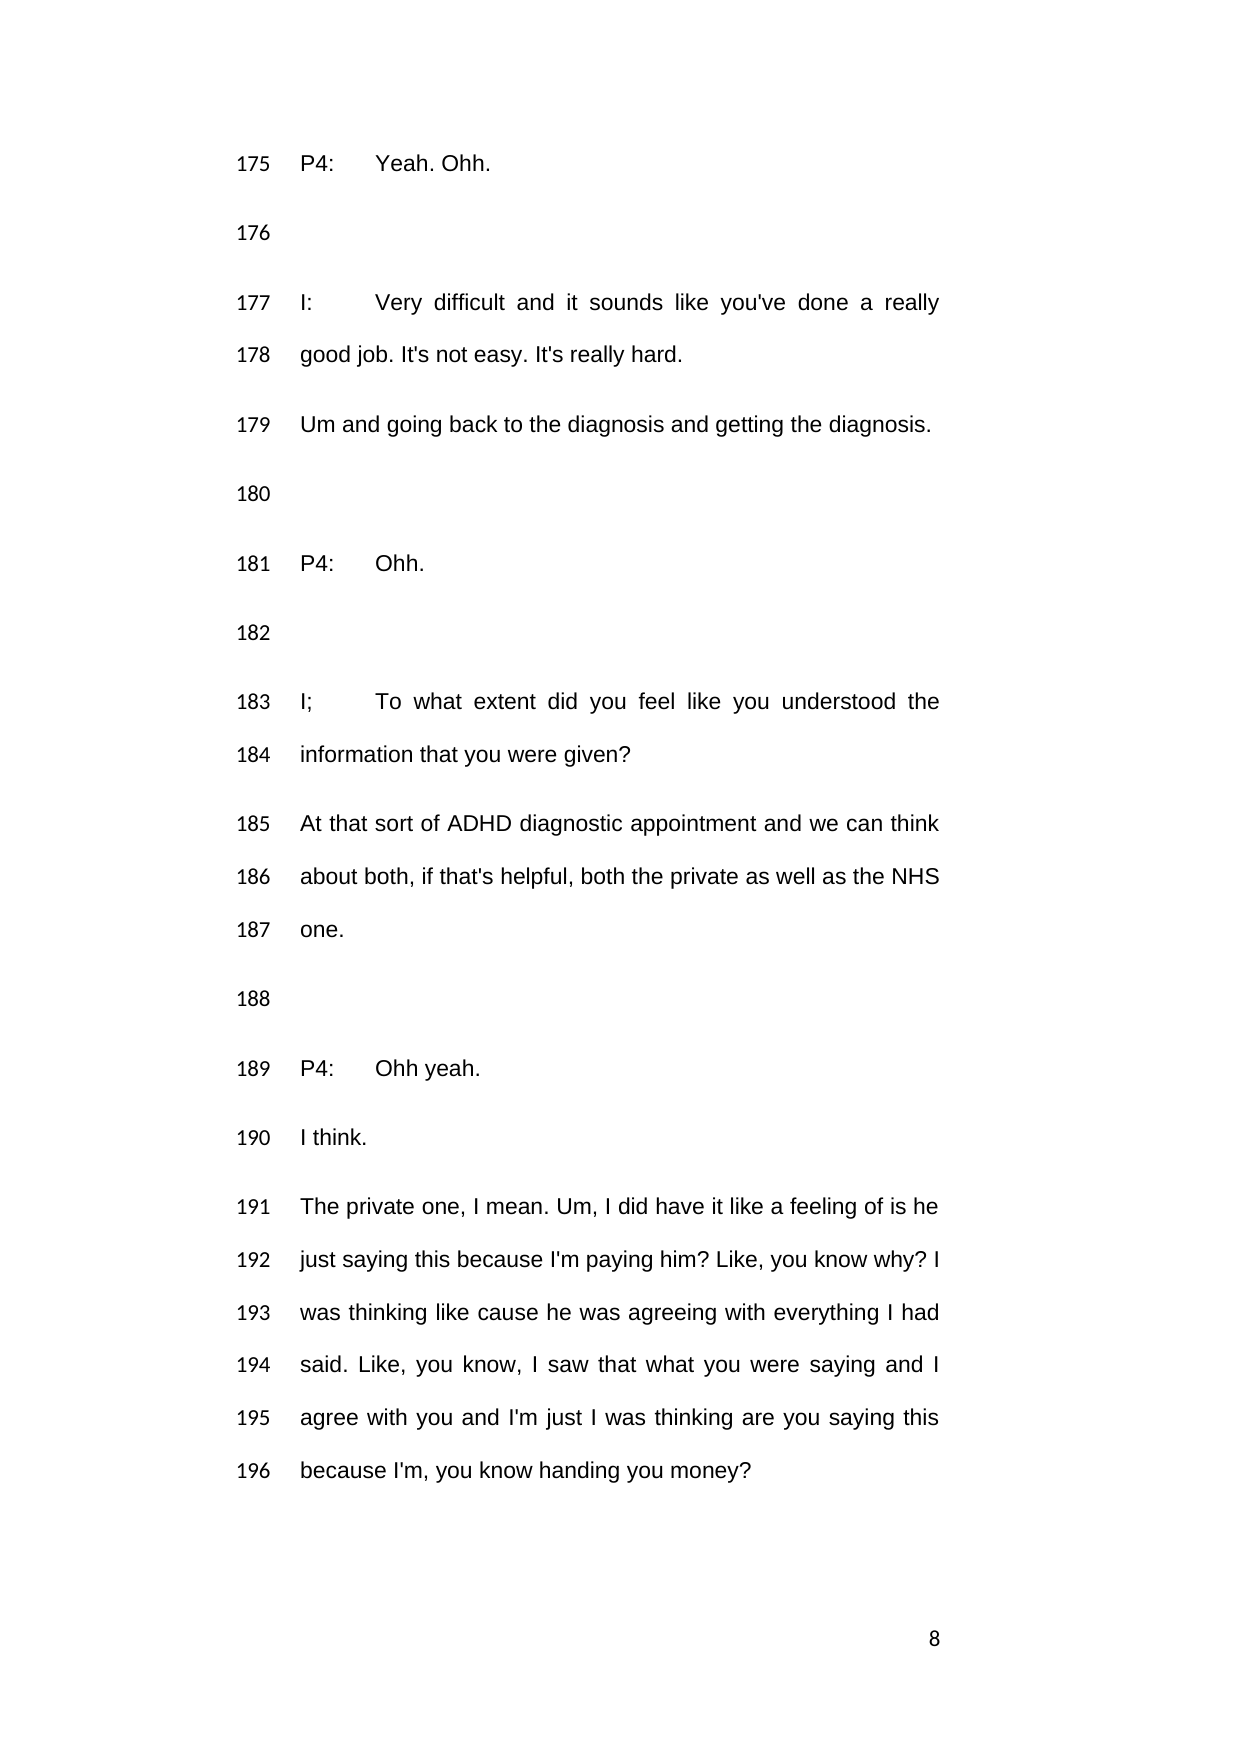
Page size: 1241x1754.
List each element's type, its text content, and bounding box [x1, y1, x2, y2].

text P4: Ohh. [300, 549, 940, 576]
text P4: Ohh yeah. [300, 1054, 940, 1081]
text I: Very difficult and it sounds like you've done a really good job. It's not easy. It's really hard. [300, 289, 940, 368]
text Um and going back to the diagnosis and getting the diagnosis. [300, 411, 940, 437]
text The private one, I mean. Um, I did have it like a feeling of is he just saying this because I'm paying him? Like, you know why? I was thinking like cause he was agreeing with everything I had said. Like, you know, I saw that what you were saying and I agree with you and I'm just I was thinking are you saying this because I'm, you know handing you money? [300, 1193, 940, 1483]
text At that sort of ADHD diagnostic appointment and we can think about both, if that's helpful, both the private as well as the NHS one. [300, 810, 940, 942]
text I; To what extent did you feel like you understood the information that you were given? [300, 688, 940, 767]
text P4: Yeah. Ohh. [300, 150, 940, 176]
text I think. [300, 1124, 940, 1150]
